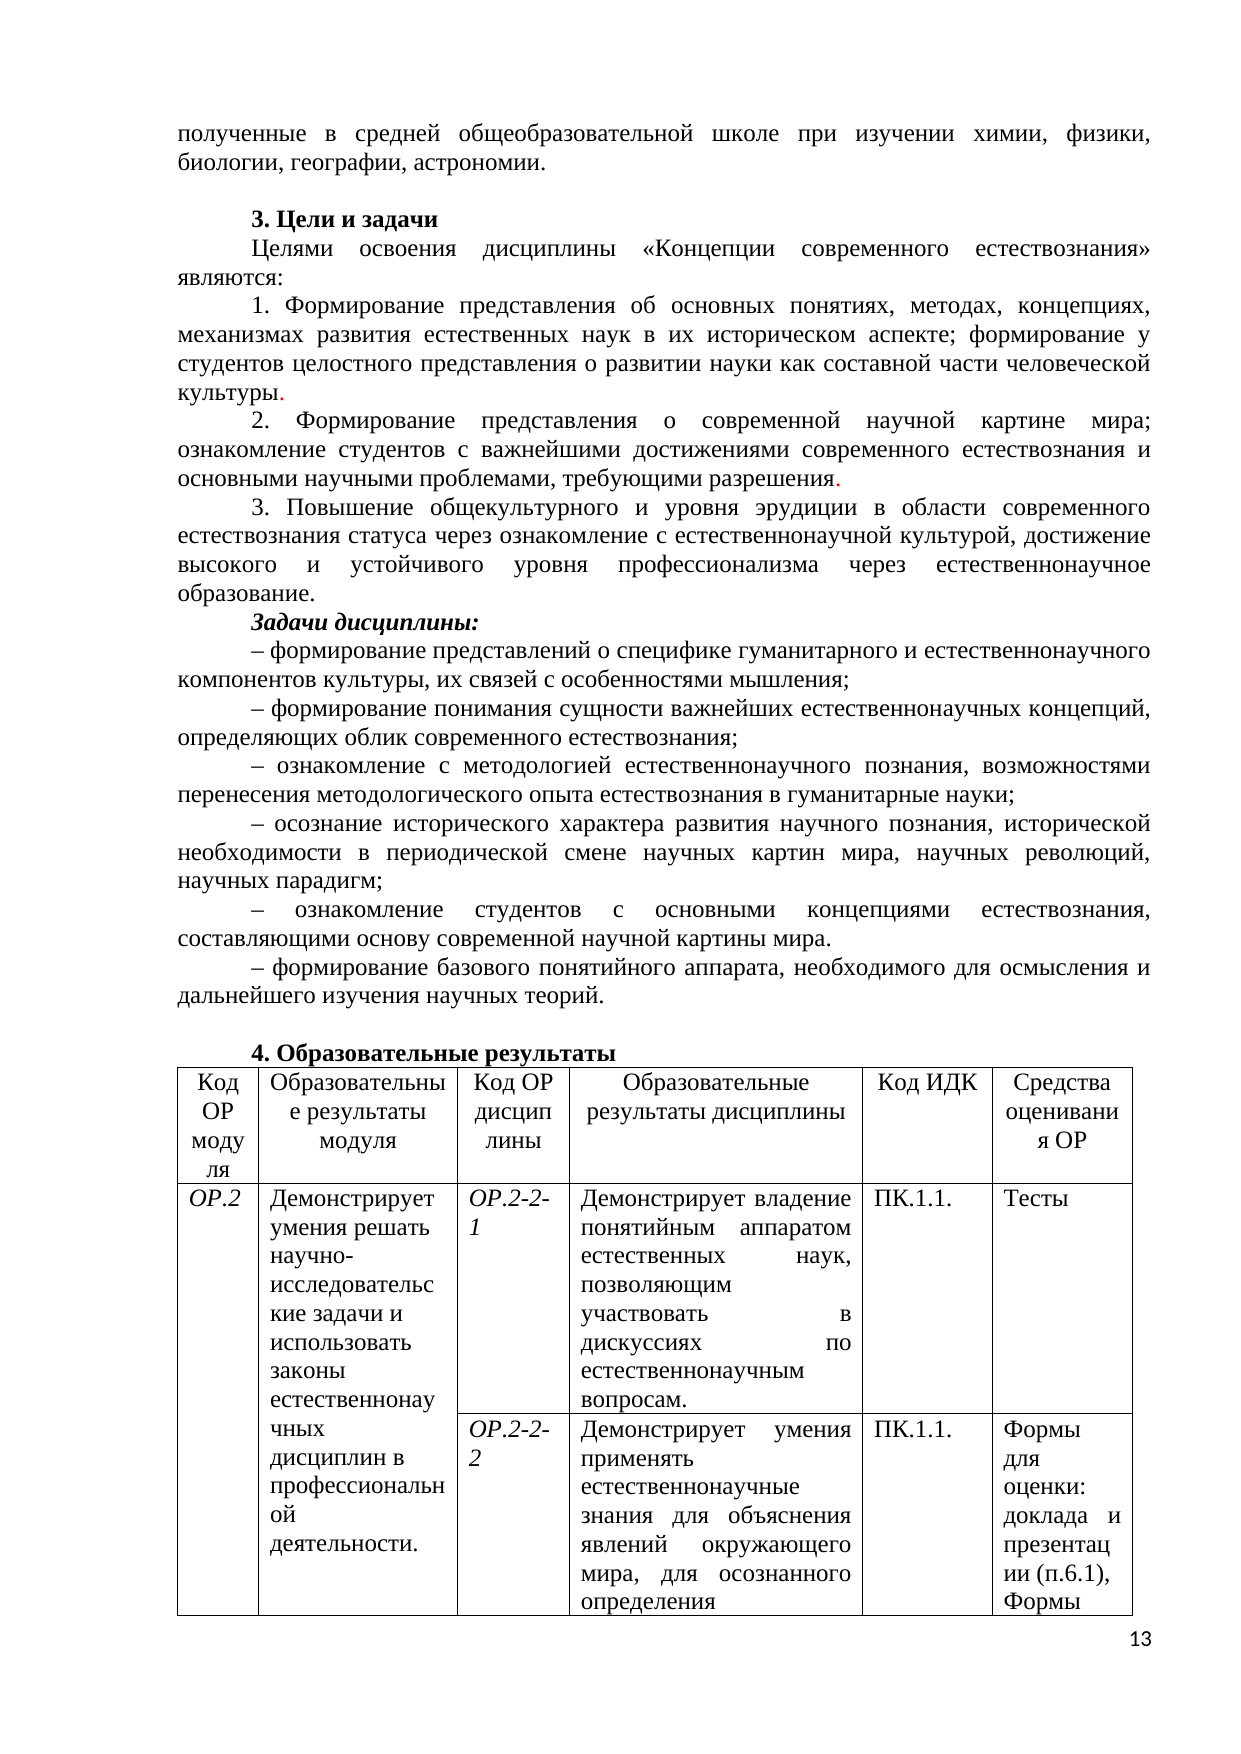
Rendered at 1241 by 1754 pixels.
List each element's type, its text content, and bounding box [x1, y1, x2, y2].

table_cell ПК.1.1. [863, 1184, 992, 1413]
text – формирование базового понятийного аппарата, необходимого для осмысления и дальнейшего изучения научных теорий. [177, 952, 1152, 1009]
table_header Код ОР дисциплины [458, 1068, 569, 1182]
table_header Средства оценивания ОР [993, 1068, 1132, 1182]
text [177, 118, 1152, 176]
table_cell ОР.2 [178, 1184, 258, 1615]
text – формирование понимания сущности важнейших естественнонаучных концепций, определяющих облик современного естествознания; [177, 693, 1152, 751]
text – ознакомление студентов с основными концепциями естествознания, составляющими основу современной научной картины мира. [177, 894, 1152, 952]
table_cell ОР.2-2-1 [458, 1184, 569, 1413]
text 1. Формирование представления об основных понятиях, методах, концепциях, механизмах развития естественных наук в их историческом аспекте; формирование у студентов целостного представления о развитии науки как составной части человеческой культуры. [177, 291, 1152, 406]
text – ознакомление с методологией естественнонаучного познания, возможностями перенесения методологического опыта естествознания в гуманитарные науки; [177, 751, 1152, 808]
table_header Образовательные результаты модуля [259, 1068, 457, 1182]
text 2. Формирование представления о современной научной картине мира; ознакомление студентов с важнейшими достижениями современного естествознания и основными научными проблемами, требующими разрешения. [177, 406, 1152, 492]
text Задачи дисциплины: [177, 607, 1152, 636]
table_cell ОР.2-2-2 [458, 1414, 569, 1615]
table_cell Демонстрирует умения решать научно-исследовательские задачи и использовать законы естественнонаучных дисциплин в профессиональной деятельности. [259, 1184, 457, 1615]
table_cell ПК.1.1. [863, 1414, 992, 1615]
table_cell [993, 1414, 1132, 1615]
text 4. Образовательные результаты [177, 1038, 1152, 1067]
text 3. Цели и задачи [177, 204, 1152, 233]
text – формирование представлений о специфике гуманитарного и естественнонаучного компонентов культуры, их связей с особенностями мышления; [177, 636, 1152, 693]
table_cell Демонстрирует владение понятийным аппаратом естественных наук, позволяющим участвовать в дискуссиях по естественнонаучным вопросам. [570, 1184, 862, 1413]
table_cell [570, 1414, 862, 1615]
table_header Код ОР модуля [178, 1068, 258, 1182]
text Целями освоения дисциплины «Концепции современного естествознания» являются: [177, 233, 1152, 291]
table_header Образовательные результаты дисциплины [570, 1068, 862, 1182]
table_cell Тесты [993, 1184, 1132, 1413]
text – осознание исторического характера развития научного познания, исторической необходимости в периодической смене научных картин мира, научных революций, научных парадигм; [177, 808, 1152, 894]
text 3. Повышение общекультурного и уровня эрудиции в области современного естествознания статуса через ознакомление с естественнонаучной культурой, достижение высокого и устойчивого уровня профессионализма через естественнонаучное образование. [177, 492, 1152, 607]
table_header Код ИДК [863, 1068, 992, 1182]
